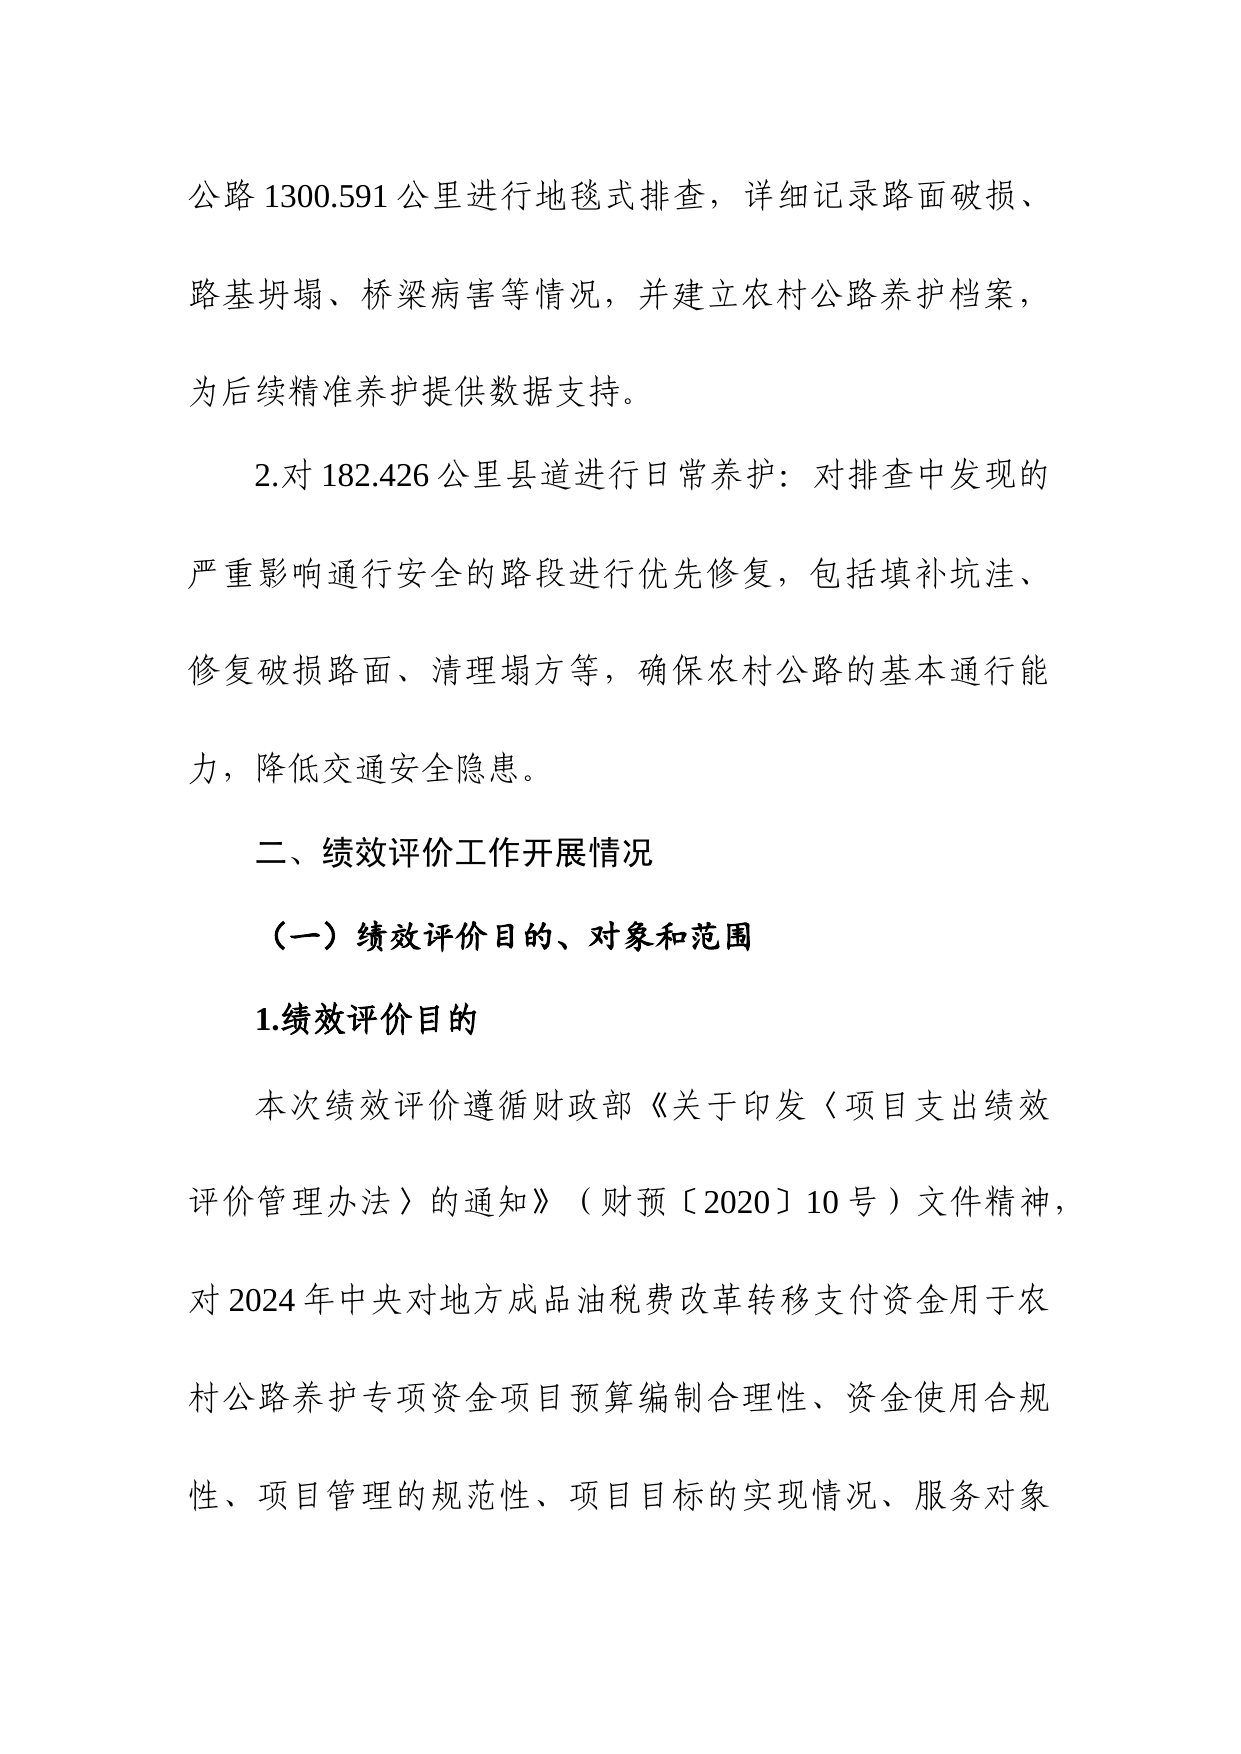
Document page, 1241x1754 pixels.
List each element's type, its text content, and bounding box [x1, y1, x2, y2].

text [187, 1071, 1053, 1526]
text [187, 162, 1053, 422]
text 1.绩效评价目的 [187, 985, 1053, 1050]
subtitle 二、绩效评价工作开展情况 [187, 817, 1053, 882]
text 2.对182.426公里县道进行日常养护：对排查中发现的严重影响通行安全的路段进行优先修复，包括填补坑洼、修复破损路面、清理塌方等，确保农村公路的基本通行能力，降低交通安全隐患。 [187, 441, 1053, 798]
subtitle （一）绩效评价目的、对象和范围 [187, 901, 1053, 966]
